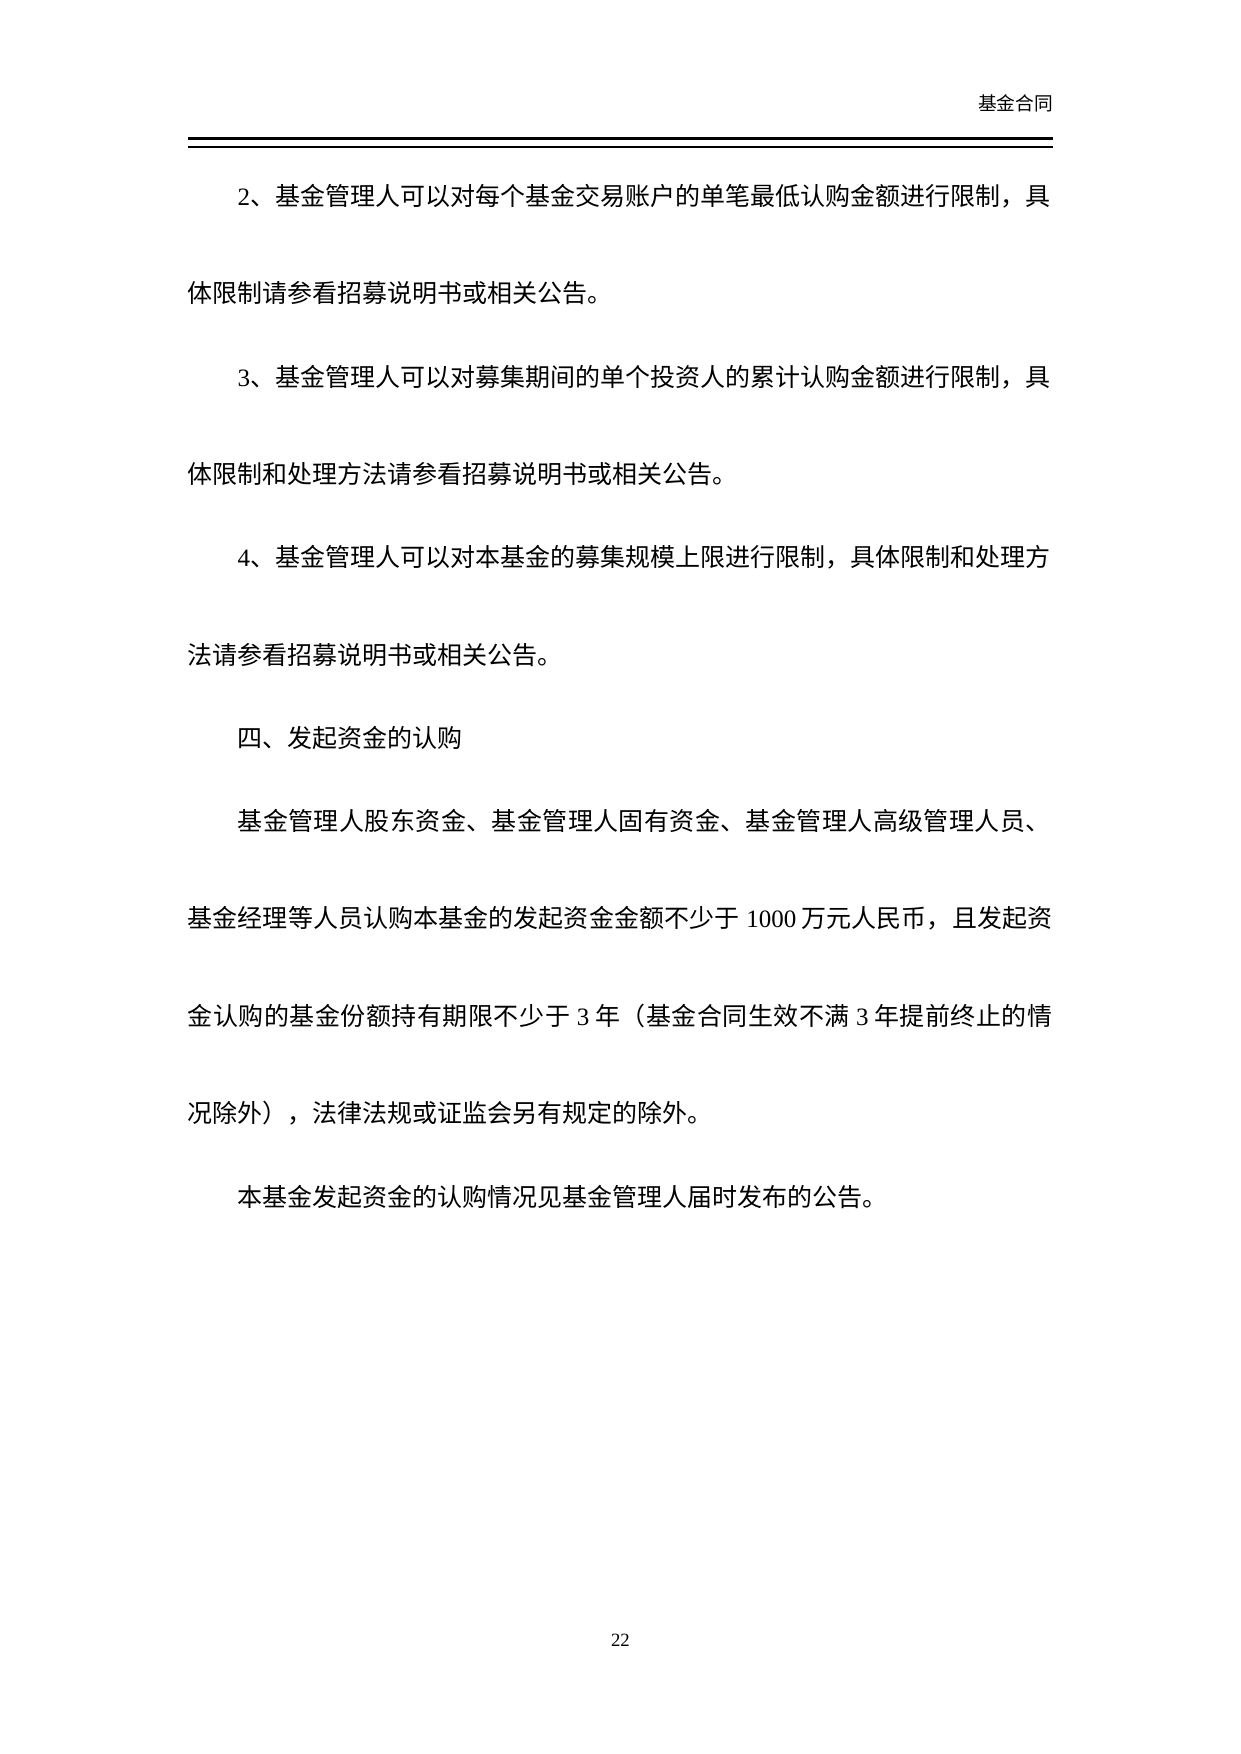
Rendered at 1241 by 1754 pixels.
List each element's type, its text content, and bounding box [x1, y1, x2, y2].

text 4、基金管理人可以对本基金的募集规模上限进行限制，具体限制和处理方法请参看招募说明书或相关公告。 [187, 523, 1053, 686]
text 基金管理人股东资金、基金管理人固有资金、基金管理人高级管理人员、基金经理等人员认购本基金的发起资金金额不少于1000万元人民币，且发起资金认购的基金份额持有期限不少于3年（基金合同生效不满3年提前终止的情况除外），法律法规或证监会另有规定的除外。 [187, 787, 1053, 1144]
text 3、基金管理人可以对募集期间的单个投资人的累计认购金额进行限制，具体限制和处理方法请参看招募说明书或相关公告。 [187, 343, 1053, 505]
text 四、发起资金的认购 [187, 704, 1053, 769]
text 2、基金管理人可以对每个基金交易账户的单笔最低认购金额进行限制，具体限制请参看招募说明书或相关公告。 [187, 162, 1053, 324]
text 本基金发起资金的认购情况见基金管理人届时发布的公告。 [187, 1163, 1053, 1228]
